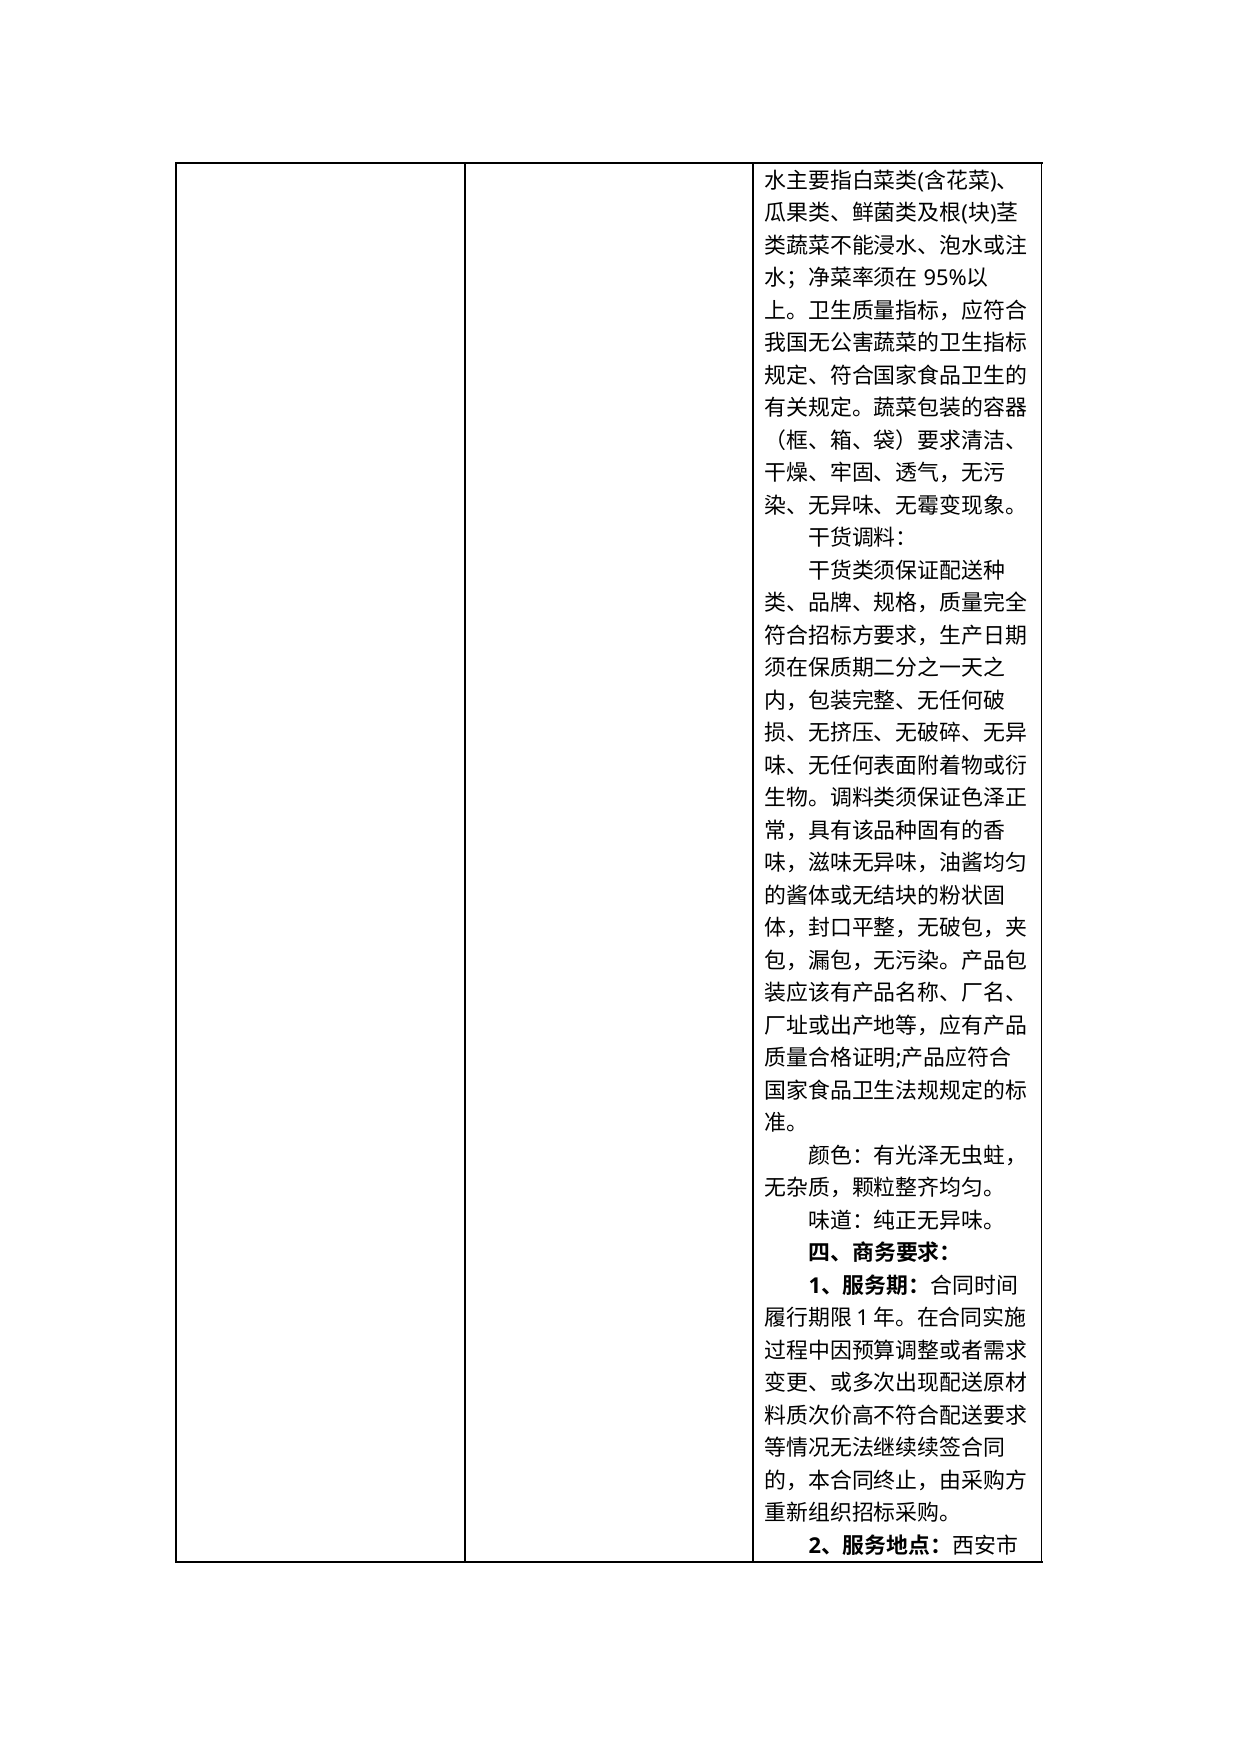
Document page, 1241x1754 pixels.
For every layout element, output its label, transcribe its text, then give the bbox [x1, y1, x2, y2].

table_cell 1 [177, 164, 464, 1561]
table_cell [466, 164, 752, 1561]
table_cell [754, 164, 1041, 1561]
